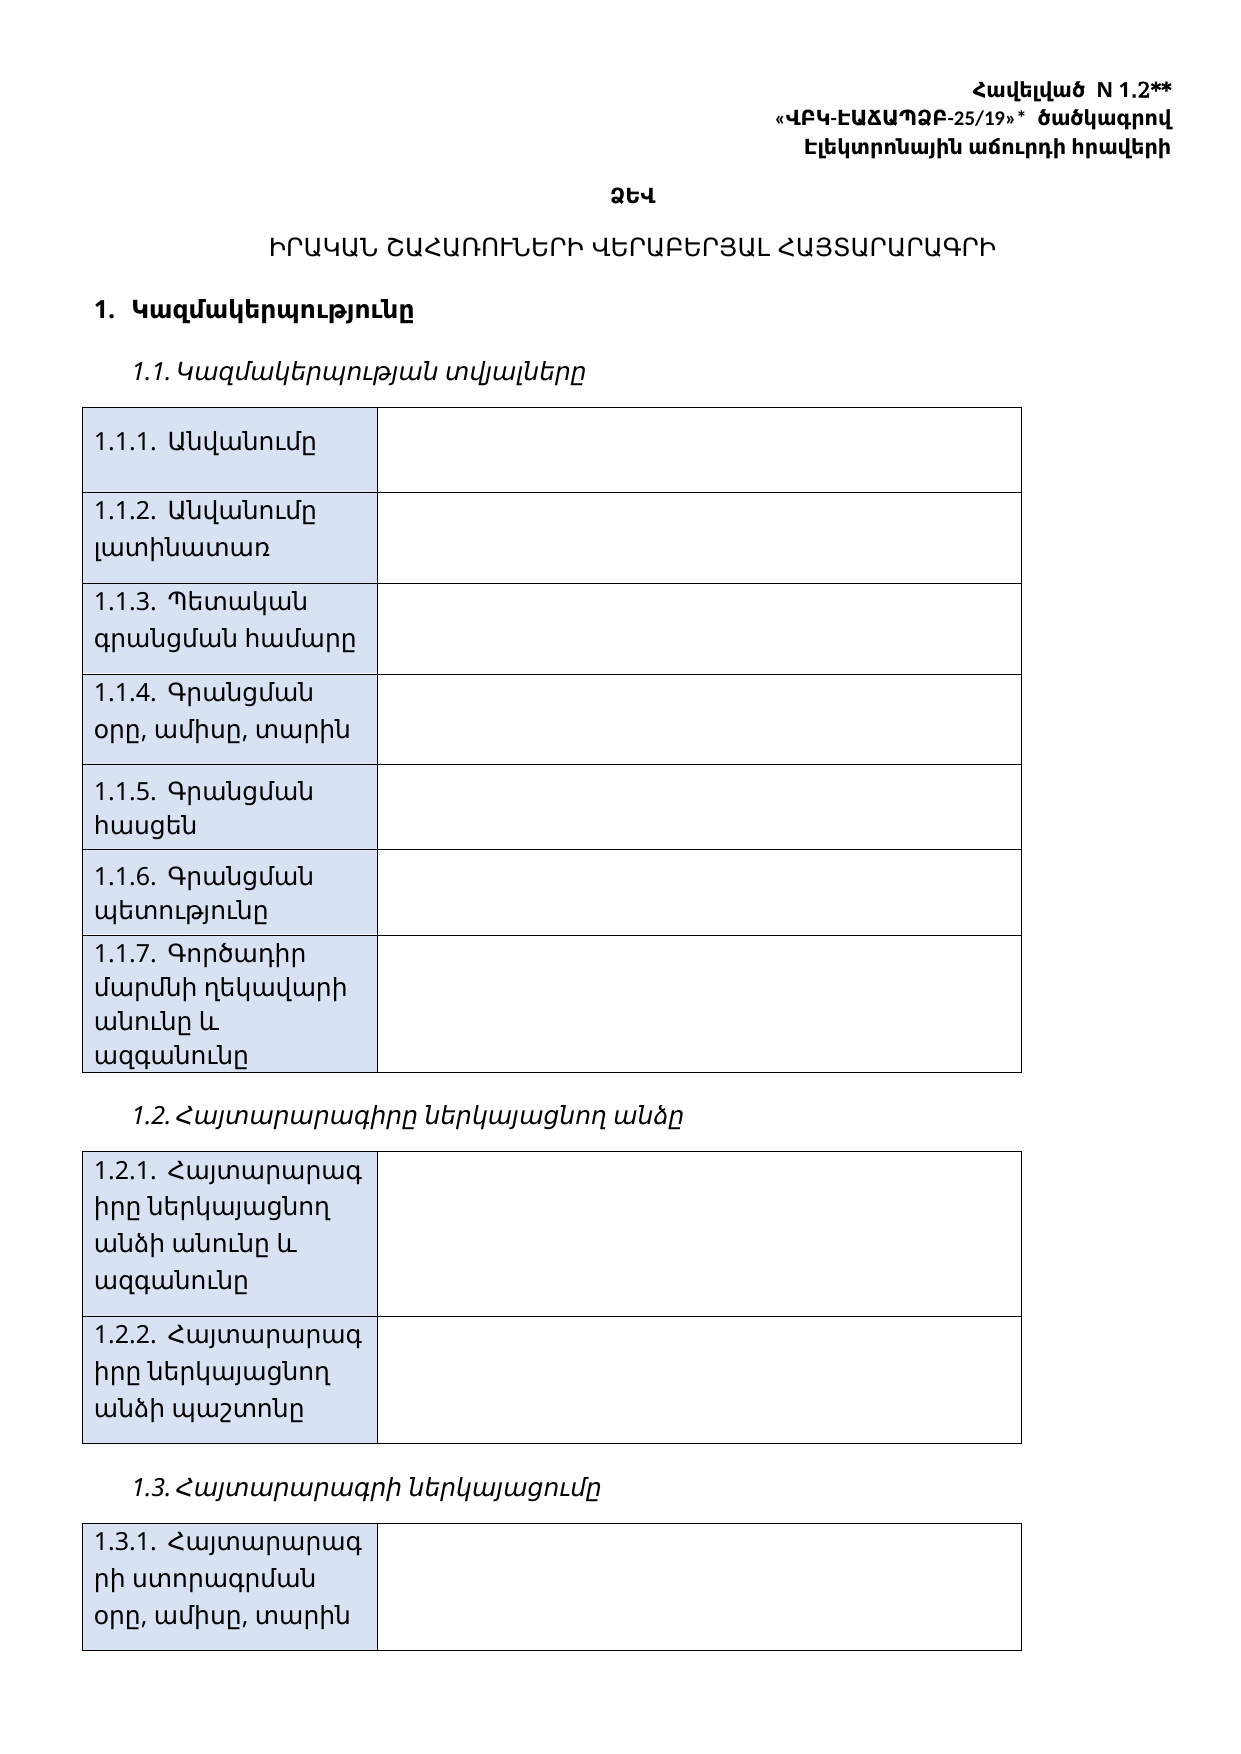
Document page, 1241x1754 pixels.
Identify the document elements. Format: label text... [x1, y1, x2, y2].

table_cell Պետական գրանցման համարը [83, 584, 377, 673]
table_cell [378, 493, 1021, 583]
text Էլեկտրոնային աճուրդի հրավերի [94, 132, 1171, 160]
text «ՎԲԿ-ԷԱՃԱՊՁԲ-25/19»* ծածկագրով [94, 103, 1171, 132]
text ՁԵՎ [94, 184, 1171, 209]
list Կազմակերպությունը [94, 291, 1171, 326]
table_cell [378, 584, 1021, 673]
text Հավելված N 1․2** [94, 75, 1171, 103]
table_header Հայտարարագրի ստորագրման օրը, ամիսը, տարին [83, 1524, 377, 1650]
table_header [378, 1524, 1021, 1650]
text ԻՐԱԿԱՆ ՇԱՀԱՌՈՒՆԵՐԻ ՎԵՐԱԲԵՐՅԱԼ ՀԱՅՏԱՐԱՐԱԳՐԻ [94, 233, 1171, 262]
list Հայտարարագիրը ներկայացնող անձը [131, 1098, 1171, 1132]
table_header Անվանումը [83, 408, 377, 492]
table_cell Գրանցման օրը, ամիսը, տարին [83, 675, 377, 764]
table_cell Անվանումը լատինատառ [83, 493, 377, 583]
table_header [378, 1152, 1021, 1316]
table_header Հայտարարագիրը ներկայացնող անձի անունը և ազգանունը [83, 1152, 377, 1316]
table_cell [378, 936, 1021, 1072]
table_cell Հայտարարագիրը ներկայացնող անձի պաշտոնը [83, 1317, 377, 1443]
table_cell [378, 765, 1021, 849]
table_cell Գրանցման պետությունը [83, 850, 377, 934]
list Կազմակերպության տվյալները [131, 353, 1171, 387]
table_cell [378, 850, 1021, 934]
table_cell Գրանցման հասցեն [83, 765, 377, 849]
table_header [378, 408, 1021, 492]
list Հայտարարագրի ներկայացումը [131, 1469, 1171, 1503]
table_cell [378, 675, 1021, 764]
table_cell Գործադիր մարմնի ղեկավարի անունը և ազգանունը [83, 936, 377, 1072]
table_cell [378, 1317, 1021, 1443]
